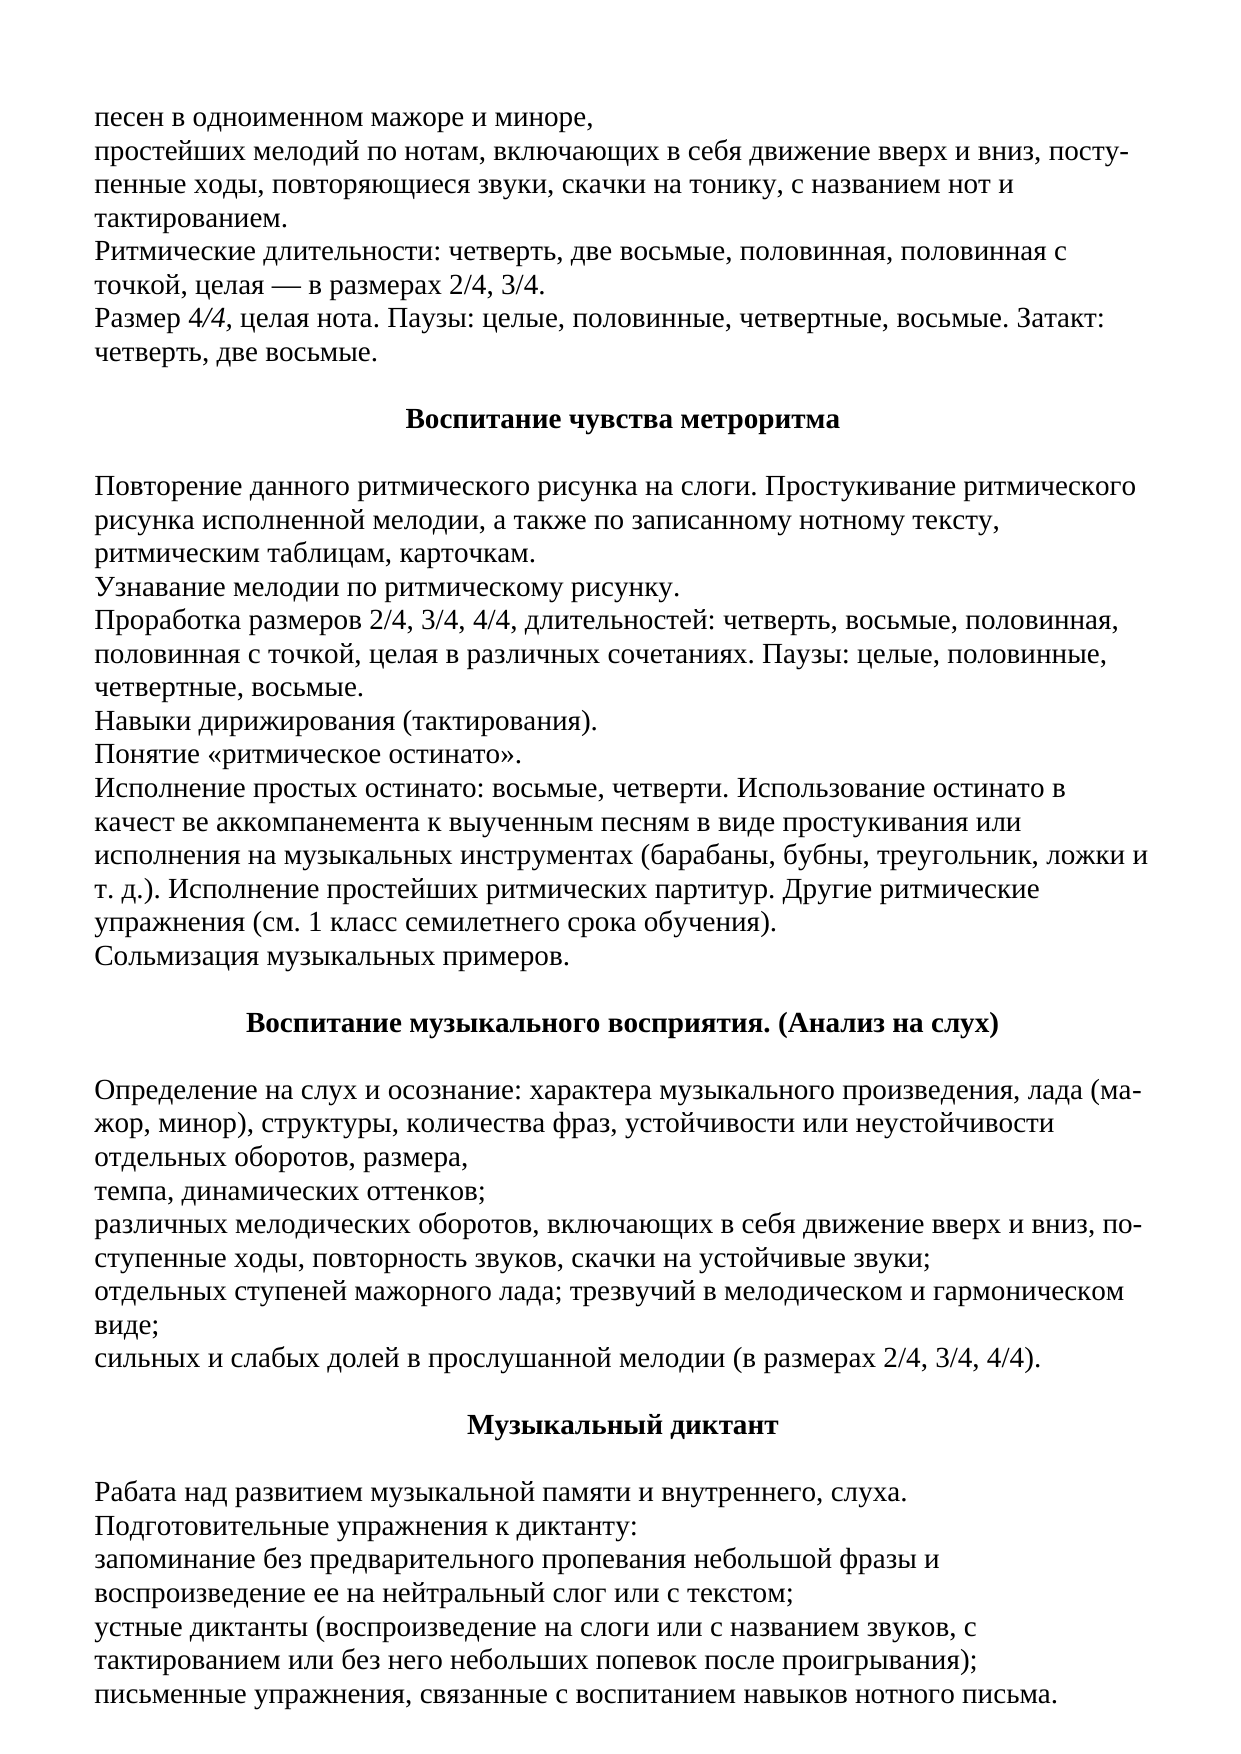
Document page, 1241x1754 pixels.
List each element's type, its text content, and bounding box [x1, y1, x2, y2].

text запоминание без предварительного пропевания небольшой фразы и воспроизведение ее на нейтральный слог или с текстом; [94, 1542, 1151, 1609]
text Повторение данного ритмического рисунка на слоги. Простукивание ритмического рисунка исполненной мелодии, а также по записанному нотному тексту, ритмическим таблицам, карточкам. [94, 468, 1151, 569]
text письменные упражнения, связанные с воспитанием навыков нотного письма. [94, 1676, 1151, 1709]
text Навыки дирижирования (тактирования). [94, 703, 1151, 737]
text Исполнение простых остинато: восьмые, четверти. Использование остинато в качест ве аккомпанемента к выученным песням в виде простукивания или исполнения на музыкальных инструментах (барабаны, бубны, треугольник, ложки и т. д.). Исполнение простейших ритмических партитур. Другие ритмические упражнения (см. 1 класс семилетнего срока обучения). [94, 770, 1151, 938]
text устные диктанты (воспроизведение на слоги или с названием звуков, с тактированием или без него небольших попевок после проигрывания); [94, 1609, 1151, 1676]
text песен в одноименном мажоре и миноре, [94, 99, 1151, 133]
text Узнавание мелодии по ритмическому рисунку. [94, 569, 1151, 602]
text отдельных ступеней мажорного лада; трезвучий в мелодическом и гармоническом виде; [94, 1273, 1151, 1340]
text Сольмизация музыкальных примеров. [94, 938, 1151, 971]
text темпа, динамических оттенков; [94, 1173, 1151, 1206]
text Определение на слух и осознание: характера музыкального произведения, лада (мажор, минор), структуры, количества фраз, устойчивости или неустойчивости отдельных оборотов, размера, [94, 1072, 1151, 1173]
text Музыкальный диктант [94, 1407, 1151, 1441]
text простейших мелодий по нотам, включающих в себя движение вверх и вниз, посту-пенные ходы, повторяющиеся звуки, скачки на тонику, с названием нот и тактированием. [94, 133, 1151, 233]
text Воспитание музыкального восприятия. (Анализ на слух) [94, 1005, 1151, 1038]
text Рабата над развитием музыкальной памяти и внутреннего, слуха. [94, 1474, 1151, 1508]
text Понятие «ритмическое остинато». [94, 737, 1151, 770]
text Подготовительные упражнения к диктанту: [94, 1508, 1151, 1542]
text Размер 4/4, целая нота. Паузы: целые, половинные, четвертные, восьмые. Затакт: четверть, две восьмые. [94, 301, 1151, 368]
text Воспитание чувства метроритма [94, 401, 1151, 435]
text Проработка размеров 2/4, 3/4, 4/4, длительностей: четверть, восьмые, половинная, половинная с точкой, целая в различных сочетаниях. Паузы: целые, половинные, четвертные, восьмые. [94, 602, 1151, 703]
text Ритмические длительности: четверть, две восьмые, половинная, половинная с точкой, целая — в размерах 2/4, 3/4. [94, 233, 1151, 301]
text различных мелодических оборотов, включающих в себя движение вверх и вниз, по-ступенные ходы, повторность звуков, скачки на устойчивые звуки; [94, 1206, 1151, 1273]
text сильных и слабых долей в прослушанной мелодии (в размерах 2/4, 3/4, 4/4). [94, 1340, 1151, 1374]
